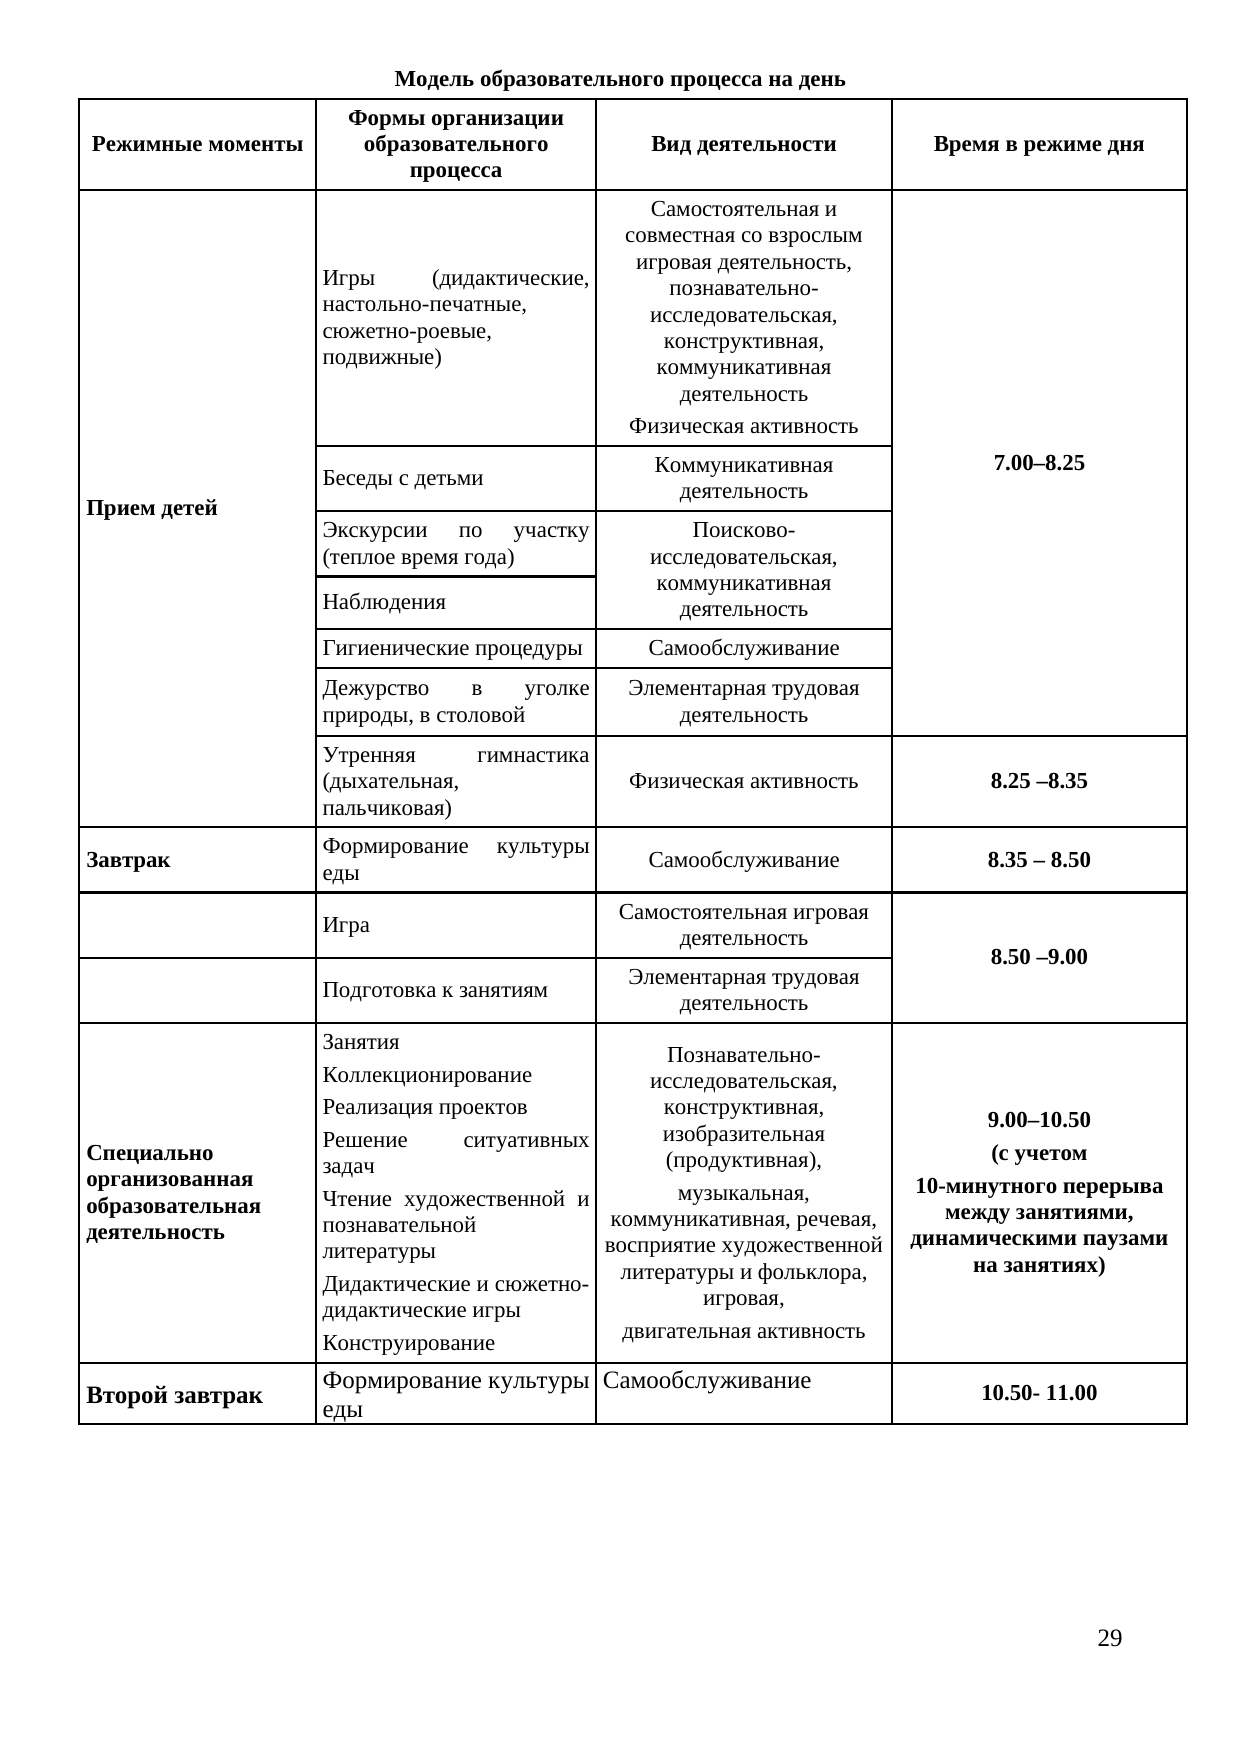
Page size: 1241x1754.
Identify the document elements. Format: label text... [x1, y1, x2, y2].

table_cell Специально организованная образовательная деятельность [80, 1024, 315, 1362]
text Модель образовательного процесса на день [118, 65, 1122, 91]
table_cell Второй завтрак [80, 1364, 315, 1423]
table_header Режимные моменты [80, 100, 315, 189]
table_cell Самообслуживание [597, 828, 891, 891]
table_cell Экскурсии по участку (теплое время года) [317, 512, 595, 575]
table_cell [80, 894, 315, 957]
table_cell Формирование культуры еды [317, 828, 595, 891]
table_cell Поисково-исследовательская, коммуникативная деятельность [597, 512, 891, 628]
table_cell 9.00–10.50 (с учетом 10-минутного перерыва между занятиями, динамическими паузами на занятиях) [893, 1024, 1186, 1362]
table_cell Элементарная трудовая деятельность [597, 669, 891, 735]
table_cell Коммуникативная деятельность [597, 447, 891, 510]
table_header Время в режиме дня [893, 100, 1186, 189]
table_cell Элементарная трудовая деятельность [597, 959, 891, 1022]
table_cell 8.35 – 8.50 [893, 828, 1186, 891]
table_cell Формирование культуры еды [317, 1364, 595, 1423]
table_cell Самообслуживание [597, 630, 891, 667]
table_cell Занятия Коллекционирование Реализация проектов Решение ситуативных задач Чтение художественной и познавательной литературы Дидактические и сюжетно-дидактические игры Конструирование [317, 1024, 595, 1362]
table_header Вид деятельности [597, 100, 891, 189]
table_cell 10.50- 11.00 [893, 1364, 1186, 1423]
table_cell Прием детей [80, 191, 315, 826]
table_cell Игра [317, 894, 595, 957]
table_cell Физическая активность [597, 737, 891, 826]
table_cell Самостоятельная и совместная со взрослым игровая деятельность, познавательно-исследовательская, конструктивная, коммуникативная деятельность Физическая активность [597, 191, 891, 445]
table_header Формы организации образовательного процесса [317, 100, 595, 189]
table_cell Завтрак [80, 828, 315, 891]
table_cell [80, 959, 315, 1022]
table_cell 8.25 –8.35 [893, 737, 1186, 826]
table_cell Подготовка к занятиям [317, 959, 595, 1022]
table_cell Утренняя гимнастика (дыхательная, пальчиковая) [317, 737, 595, 826]
table_cell Наблюдения [317, 578, 595, 628]
table_cell 8.50 –9.00 [893, 894, 1186, 1022]
table_cell Самостоятельная игровая деятельность [597, 894, 891, 957]
table_cell Самообслуживание [597, 1364, 891, 1423]
table_cell Беседы с детьми [317, 447, 595, 510]
table_cell Гигиенические процедуры [317, 630, 595, 667]
table_cell 7.00–8.25 [893, 191, 1186, 735]
table_cell Познавательно-исследовательская, конструктивная, изобразительная (продуктивная), музыкальная, коммуникативная, речевая, восприятие художественной литературы и фольклора, игровая, двигательная активность [597, 1024, 891, 1362]
table_cell Дежурство в уголке природы, в столовой [317, 669, 595, 735]
table_cell Игры (дидактические, настольно-печатные, сюжетно-роевые, подвижные) [317, 191, 595, 445]
